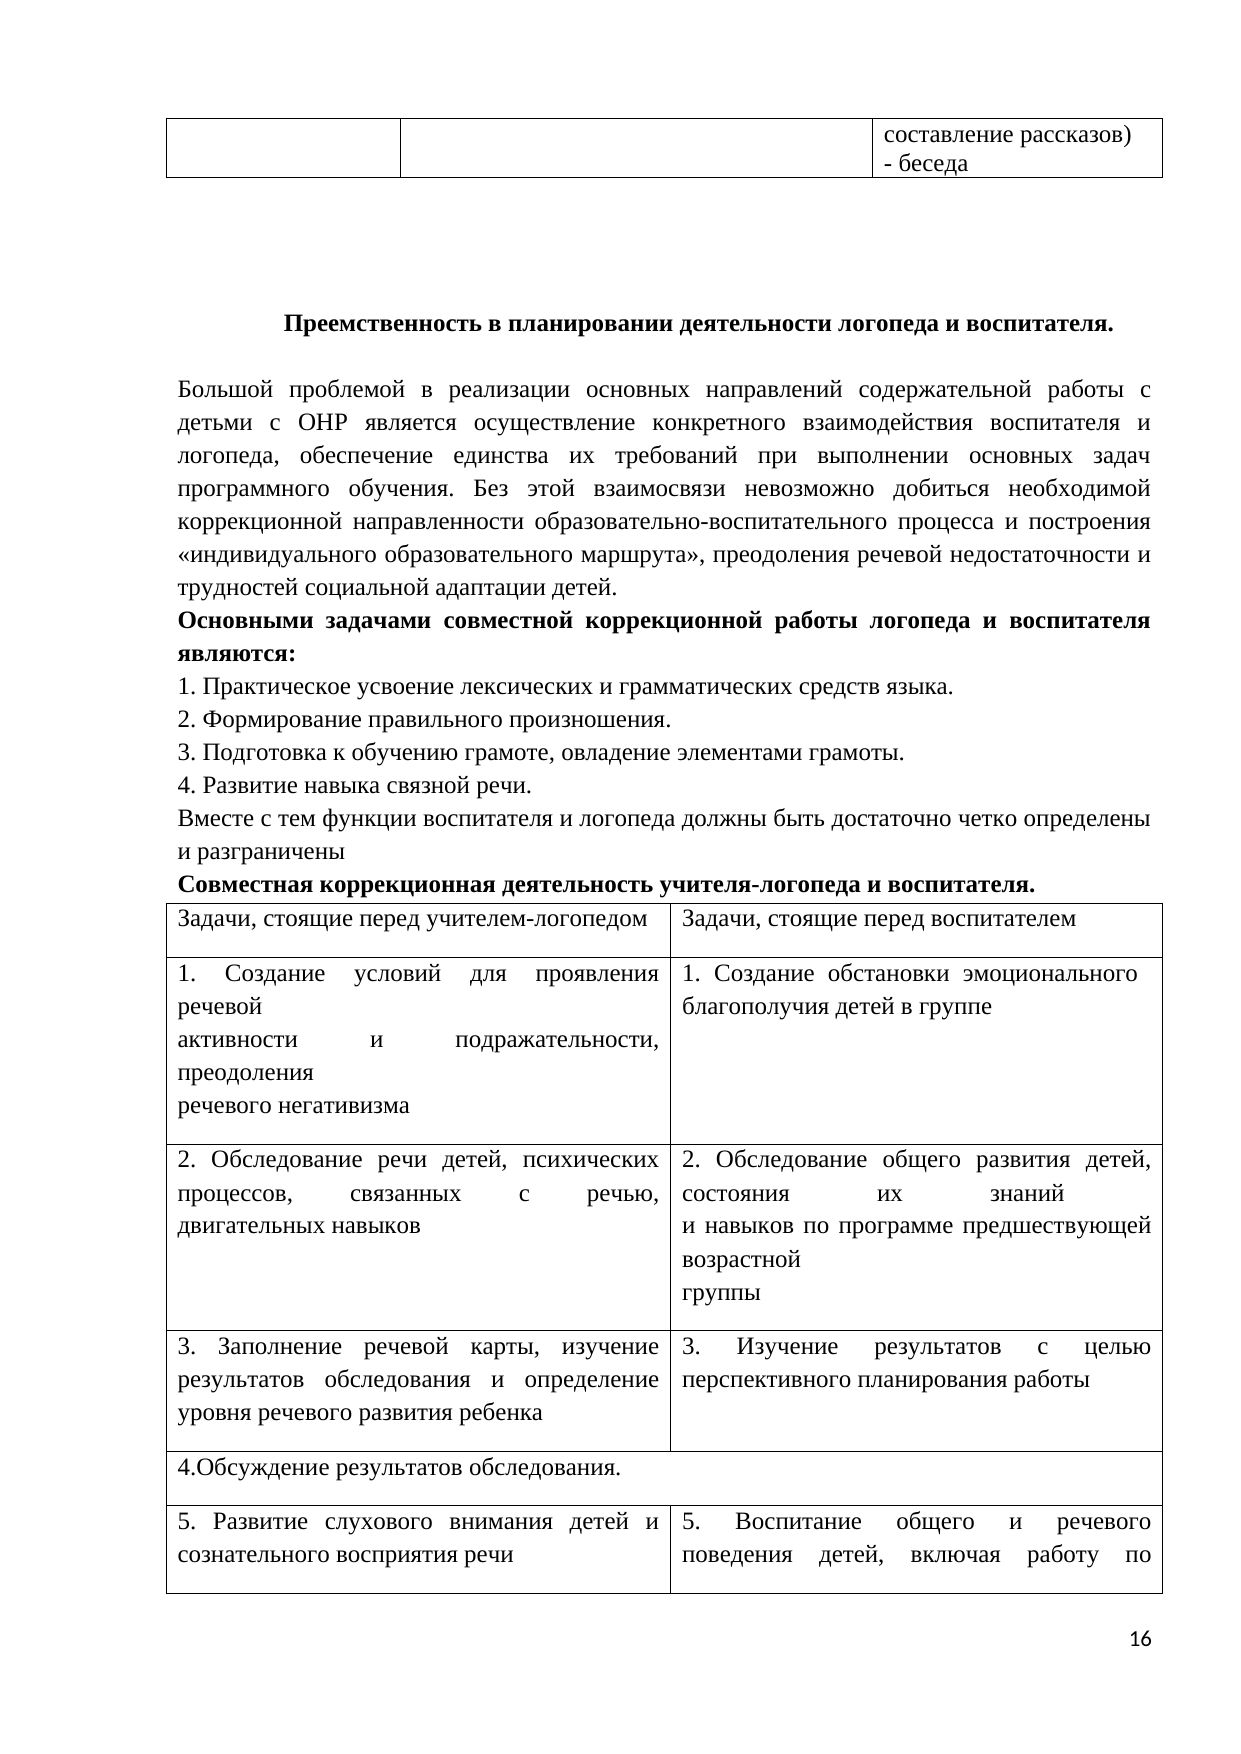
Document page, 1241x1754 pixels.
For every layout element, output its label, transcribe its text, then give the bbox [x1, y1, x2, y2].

text Преемственность в планировании деятельности логопеда и воспитателя. [177, 308, 1152, 337]
text Вместе с тем функции воспитателя и логопеда должны быть достаточно четко определены и разграничены [177, 803, 1152, 865]
text Большой проблемой в реализации основных направлений содержательной работы с детьми с ОНР является осуществление конкретного взаимодействия воспитателя и логопеда, обеспечение единства их требований при выполнении основных задач программного обучения. Без этой взаимосвязи невозможно добиться необходимой коррекционной направленности образовательно-воспитательного процесса и построения «индивидуального образовательного маршрута», преодоления речевой недостаточности и трудностей социальной адаптации детей. [177, 374, 1152, 601]
table_cell 2. Обследование речи детей, психических процессов, связанных с речью, двигательных навыков [167, 1145, 670, 1330]
table_header Задачи, стоящие перед учителем-логопедом [167, 904, 670, 957]
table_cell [671, 1506, 1162, 1593]
table_cell 2. Обследование общего развития детей, состояния их знаний и навыков по программе предшествующей возрастной группы [671, 1145, 1162, 1330]
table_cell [401, 119, 872, 177]
text 1. Практическое усвоение лексических и грамматических средств языка. [177, 671, 1152, 700]
table_cell 3. Изучение результатов с целью перспективного планирования работы [671, 1331, 1162, 1451]
table_header Задачи, стоящие перед воспитателем [671, 904, 1162, 957]
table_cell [167, 1506, 670, 1593]
table_cell 1. Создание условий для проявления речевой активности и подражательности, преодоления речевого негативизма [167, 958, 670, 1143]
table_cell 4.Обсуждение результатов обследования. [167, 1452, 1162, 1505]
text 4. Развитие навыка связной речи. [177, 770, 1152, 799]
text 2. Формирование правильного произношения. [177, 704, 1152, 733]
table_cell 3. Заполнение речевой карты, изучение результатов обследования и определение уровня речевого развития ребенка [167, 1331, 670, 1451]
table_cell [873, 119, 1162, 177]
table_cell [167, 119, 400, 177]
text 3. Подготовка к обучению грамоте, овладение элементами грамоты. [177, 737, 1152, 766]
text Основными задачами совместной коррекционной работы логопеда и воспитателя являются: [177, 605, 1152, 667]
text Совместная коррекционная деятельность учителя-логопеда и воспитателя. [177, 869, 1152, 898]
table_cell 1. Создание обстановки эмоционального благополучия детей в группе [671, 958, 1162, 1143]
